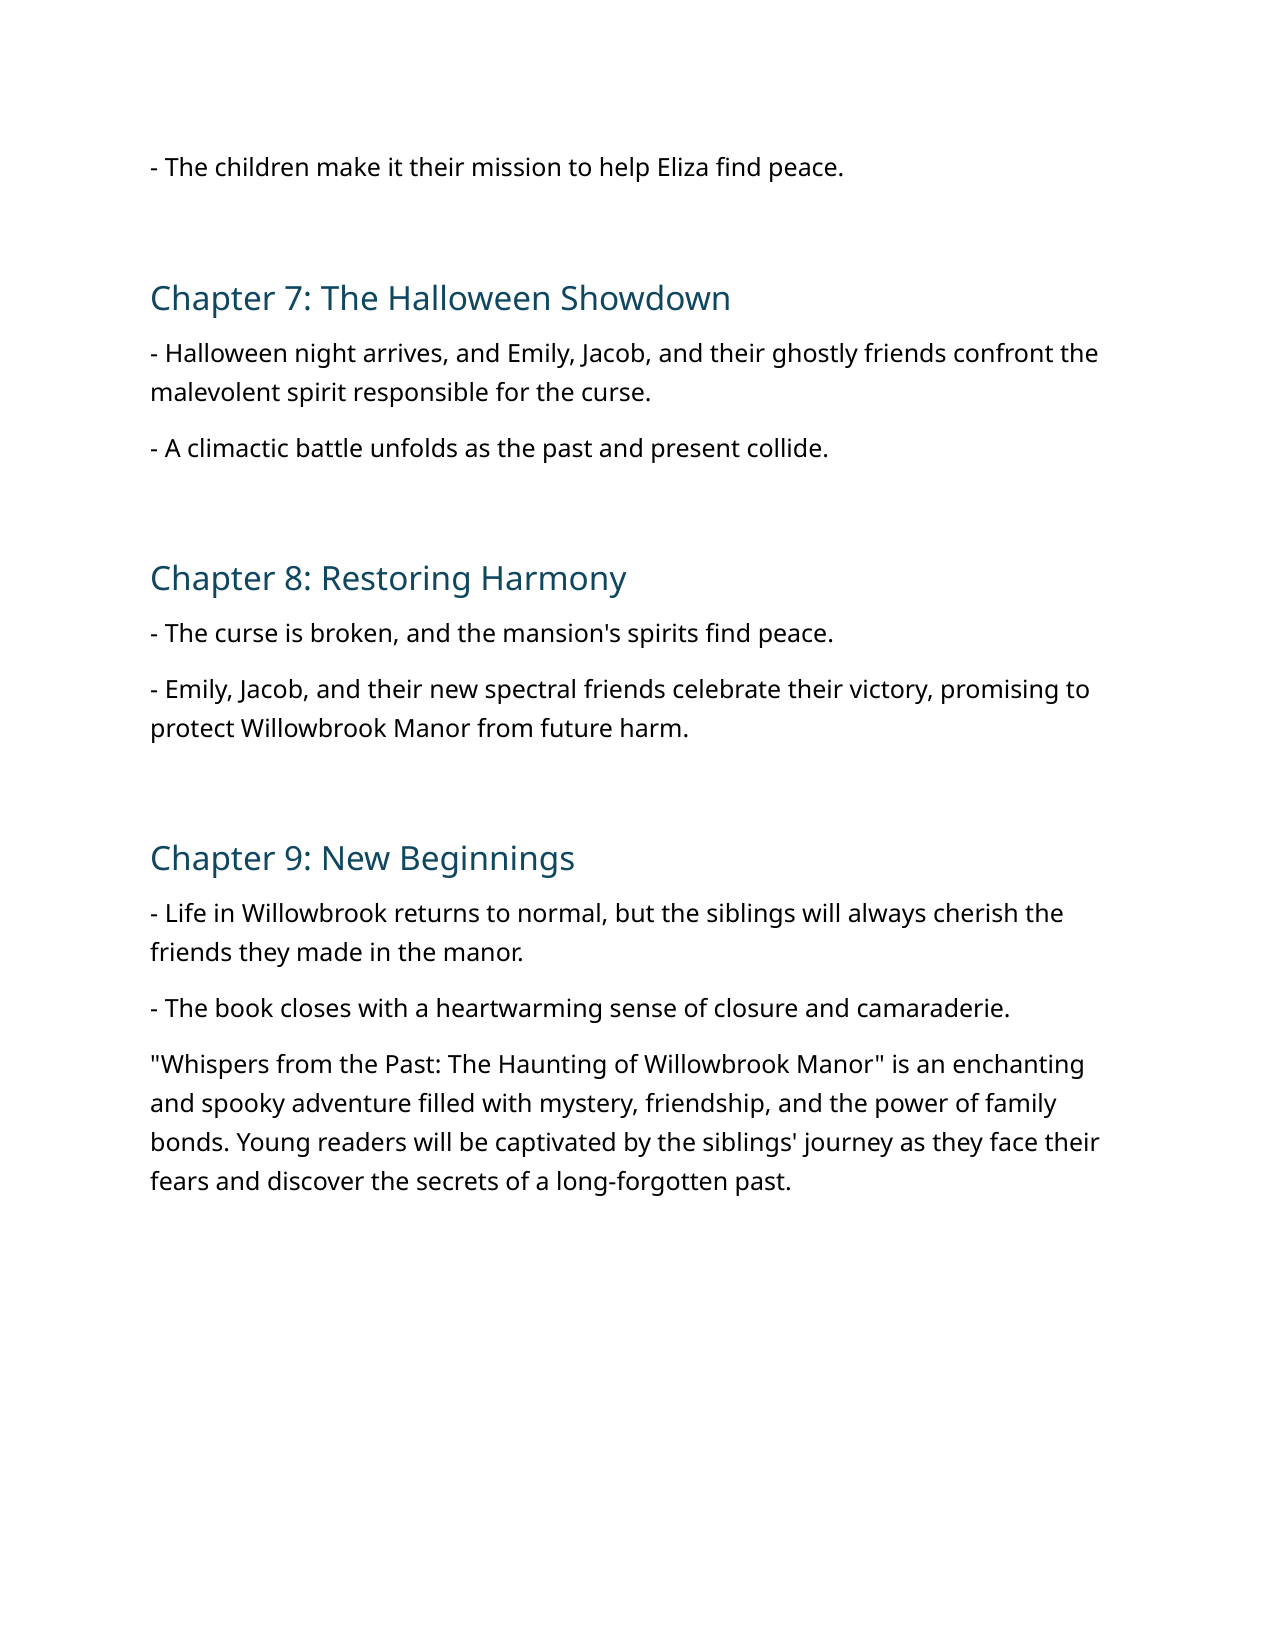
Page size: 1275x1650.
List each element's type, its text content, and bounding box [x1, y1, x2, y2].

text - The children make it their mission to help Eliza find peace. [150, 150, 1125, 184]
text - Emily, Jacob, and their new spectral friends celebrate their victory, promising to protect Willowbrook Manor from future harm. [150, 671, 1125, 744]
subtitle Chapter 7: The Halloween Showdown [150, 275, 1125, 320]
text - The book closes with a heartwarming sense of closure and camaraderie. [150, 991, 1125, 1025]
text - The curse is broken, and the mansion's spirits find peace. [150, 615, 1125, 649]
subtitle Chapter 9: New Beginnings [150, 835, 1125, 881]
text "Whispers from the Past: The Haunting of Willowbrook Manor" is an enchanting and spooky adventure filled with mystery, friendship, and the power of family bonds. Young readers will be captivated by the siblings' journey as they face their fears and discover the secrets of a long-forgotten past. [150, 1046, 1125, 1198]
text - Life in Willowbrook returns to normal, but the siblings will always cherish the friends they made in the manor. [150, 896, 1125, 969]
text - Halloween night arrives, and Emily, Jacob, and their ghostly friends confront the malevolent spirit responsible for the curse. [150, 335, 1125, 408]
text - A climactic battle unfolds as the past and present collide. [150, 430, 1125, 464]
subtitle Chapter 8: Restoring Harmony [150, 555, 1125, 600]
